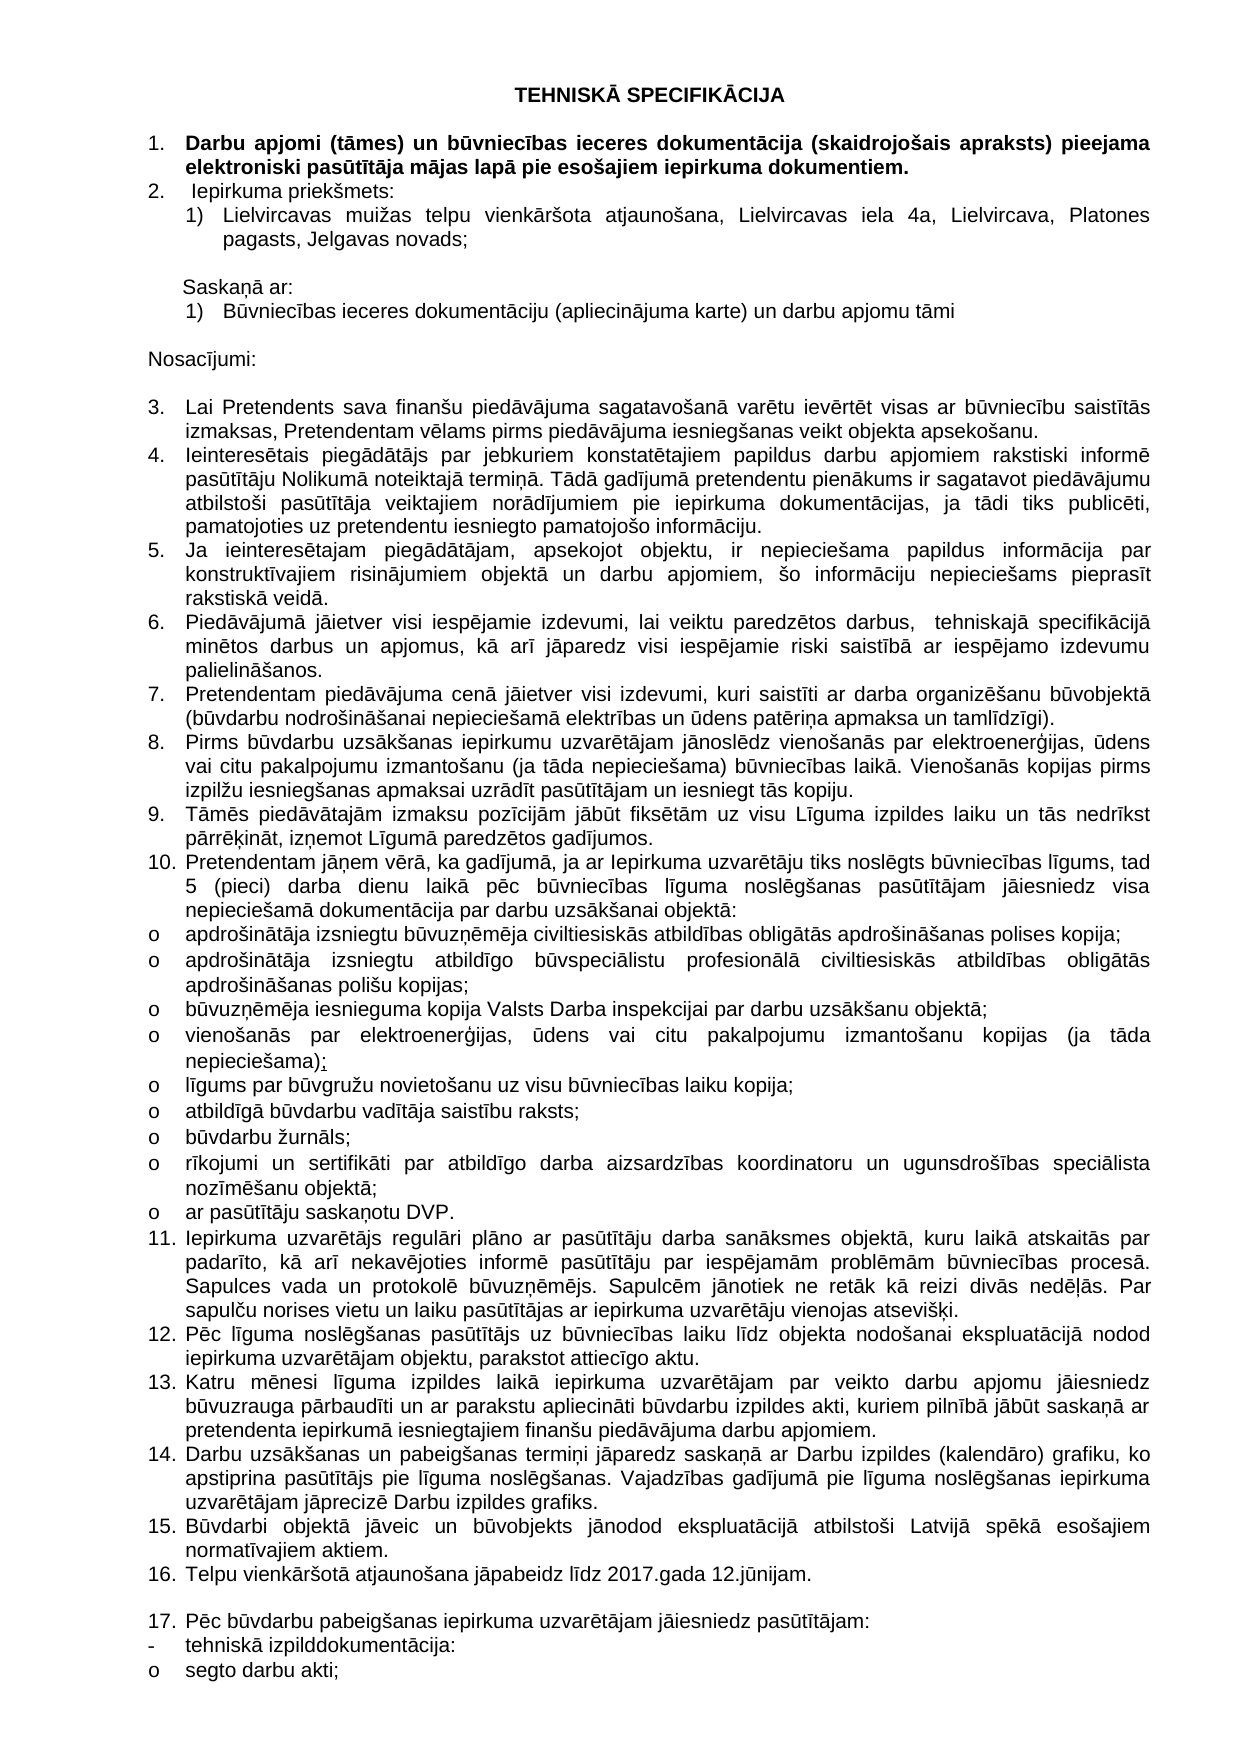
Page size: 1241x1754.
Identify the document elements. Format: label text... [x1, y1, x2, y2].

list atbildīgā būvdarbu vadītāja saistību raksts; [148, 1099, 1152, 1124]
list Telpu vienkāršotā atjaunošana jāpabeidz līdz 2017.gada 12.jūnijam. [148, 1561, 1152, 1585]
list būvdarbu žurnāls; [148, 1124, 1152, 1150]
list Iepirkuma uzvarētājs regulāri plāno ar pasūtītāju darba sanāksmes objektā, kuru laikā atskaitās par padarīto, kā arī nekavējoties informē pasūtītāju par iespējamām problēmām būvniecības procesā. Sapulces vada un protokolē būvuzņēmējs. Sapulcēm jānotiek ne retāk kā reizi divās nedēļās. Par sapulču norises vietu un laiku pasūtītājas ar iepirkuma uzvarētāju vienojas atsevišķi. [148, 1226, 1152, 1322]
list Tāmēs piedāvātajām izmaksu pozīcijām jābūt fiksētām uz visu Līguma izpildes laiku un tās nedrīkst pārrēķināt, izņemot Līgumā paredzētos gadījumos. [148, 802, 1152, 850]
list Darbu apjomi (tāmes) un būvniecības ieceres dokumentācija (skaidrojošais apraksts) pieejama elektroniski pasūtītāja mājas lapā pie esošajiem iepirkuma dokumentiem. [148, 131, 1152, 179]
list Piedāvājumā jāietver visi iespējamie izdevumi, lai veiktu paredzētos darbus, tehniskajā specifikācijā minētos darbus un apjomus, kā arī jāparedz visi iespējamie riski saistībā ar iespējamo izdevumu palielināšanos. [148, 610, 1152, 682]
list Pretendentam piedāvājuma cenā jāietver visi izdevumi, kuri saistīti ar darba organizēšanu būvobjektā (būvdarbu nodrošināšanai nepieciešamā elektrības un ūdens patēriņa apmaksa un tamlīdzīgi). [148, 682, 1152, 730]
list Lielvircavas muižas telpu vienkāršota atjaunošana, Lielvircavas iela 4a, Lielvircava, Platones pagasts, Jelgavas novads; [185, 203, 1152, 251]
list segto darbu akti; [148, 1657, 1152, 1683]
list Iepirkuma priekšmets: [148, 179, 1152, 203]
list līgums par būvgružu novietošanu uz visu būvniecības laiku kopija; [148, 1073, 1152, 1099]
list apdrošinātāja izsniegtu atbildīgo būvspeciālistu profesionālā civiltiesiskās atbildības obligātās apdrošināšanas polišu kopijas; [148, 947, 1152, 997]
list rīkojumi un sertifikāti par atbildīgo darba aizsardzības koordinatoru un ugunsdrošības speciālista nozīmēšanu objektā; [148, 1150, 1152, 1200]
list Ja ieinteresētajam piegādātājam, apsekojot objektu, ir nepieciešama papildus informācija par konstruktīvajiem risinājumiem objektā un darbu apjomiem, šo informāciju nepieciešams pieprasīt rakstiskā veidā. [148, 538, 1152, 610]
list Pirms būvdarbu uzsākšanas iepirkumu uzvarētājam jānoslēdz vienošanās par elektroenerģijas, ūdens vai citu pakalpojumu izmantošanu (ja tāda nepieciešama) būvniecības laikā. Vienošanās kopijas pirms izpilžu iesniegšanas apmaksai uzrādīt pasūtītājam un iesniegt tās kopiju. [148, 730, 1152, 802]
list Pēc līguma noslēgšanas pasūtītājs uz būvniecības laiku līdz objekta nodošanai ekspluatācijā nodod iepirkuma uzvarētājam objektu, parakstot attiecīgo aktu. [148, 1322, 1152, 1370]
list ar pasūtītāju saskaņotu DVP. [148, 1200, 1152, 1226]
list Pretendentam jāņem vērā, ka gadījumā, ja ar Iepirkuma uzvarētāju tiks noslēgts būvniecības līgums, tad 5 (pieci) darba dienu laikā pēc būvniecības līguma noslēgšanas pasūtītājam jāiesniedz visa nepieciešamā dokumentācija par darbu uzsākšanai objektā: [148, 850, 1152, 922]
list Lai Pretendents sava finanšu piedāvājuma sagatavošanā varētu ievērtēt visas ar būvniecību saistītās izmaksas, Pretendentam vēlams pirms piedāvājuma iesniegšanas veikt objekta apsekošanu. [148, 394, 1152, 442]
list Darbu uzsākšanas un pabeigšanas termiņi jāparedz saskaņā ar Darbu izpildes (kalendāro) grafiku, ko apstiprina pasūtītājs pie līguma noslēgšanas. Vajadzības gadījumā pie līguma noslēgšanas iepirkuma uzvarētājam jāprecizē Darbu izpildes grafiks. [148, 1442, 1152, 1513]
list vienošanās par elektroenerģijas, ūdens vai citu pakalpojumu izmantošanu kopijas (ja tāda nepieciešama); [148, 1023, 1152, 1073]
list Ieinteresētais piegādātājs par jebkuriem konstatētajiem papildus darbu apjomiem rakstiski informē pasūtītāju Nolikumā noteiktajā termiņā. Tādā gadījumā pretendentu pienākums ir sagatavot piedāvājumu atbilstoši pasūtītāja veiktajiem norādījumiem pie iepirkuma dokumentācijas, ja tādi tiks publicēti, pamatojoties uz pretendentu iesniegto pamatojošo informāciju. [148, 442, 1152, 538]
text Saskaņā ar: [148, 275, 1152, 299]
list apdrošinātāja izsniegtu būvuzņēmēja civiltiesiskās atbildības obligātās apdrošināšanas polises kopija; [148, 922, 1152, 947]
list būvuzņēmēja iesnieguma kopija Valsts Darba inspekcijai par darbu uzsākšanu objektā; [148, 997, 1152, 1023]
list tehniskā izpilddokumentācija: [148, 1633, 1152, 1657]
list Pēc būvdarbu pabeigšanas iepirkuma uzvarētājam jāiesniedz pasūtītājam: [148, 1609, 1152, 1633]
list Katru mēnesi līguma izpildes laikā iepirkuma uzvarētājam par veikto darbu apjomu jāiesniedz būvuzrauga pārbaudīti un ar parakstu apliecināti būvdarbu izpildes akti, kuriem pilnībā jābūt saskaņā ar pretendenta iepirkumā iesniegtajiem finanšu piedāvājuma darbu apjomiem. [148, 1370, 1152, 1442]
list Būvniecības ieceres dokumentāciju (apliecinājuma karte) un darbu apjomu tāmi [185, 299, 1152, 323]
list Būvdarbi objektā jāveic un būvobjekts jānodod ekspluatācijā atbilstoši Latvijā spēkā esošajiem normatīvajiem aktiem. [148, 1513, 1152, 1561]
text Nosacījumi: [148, 347, 1152, 371]
text Tehniskā specifikācija [148, 83, 1152, 107]
